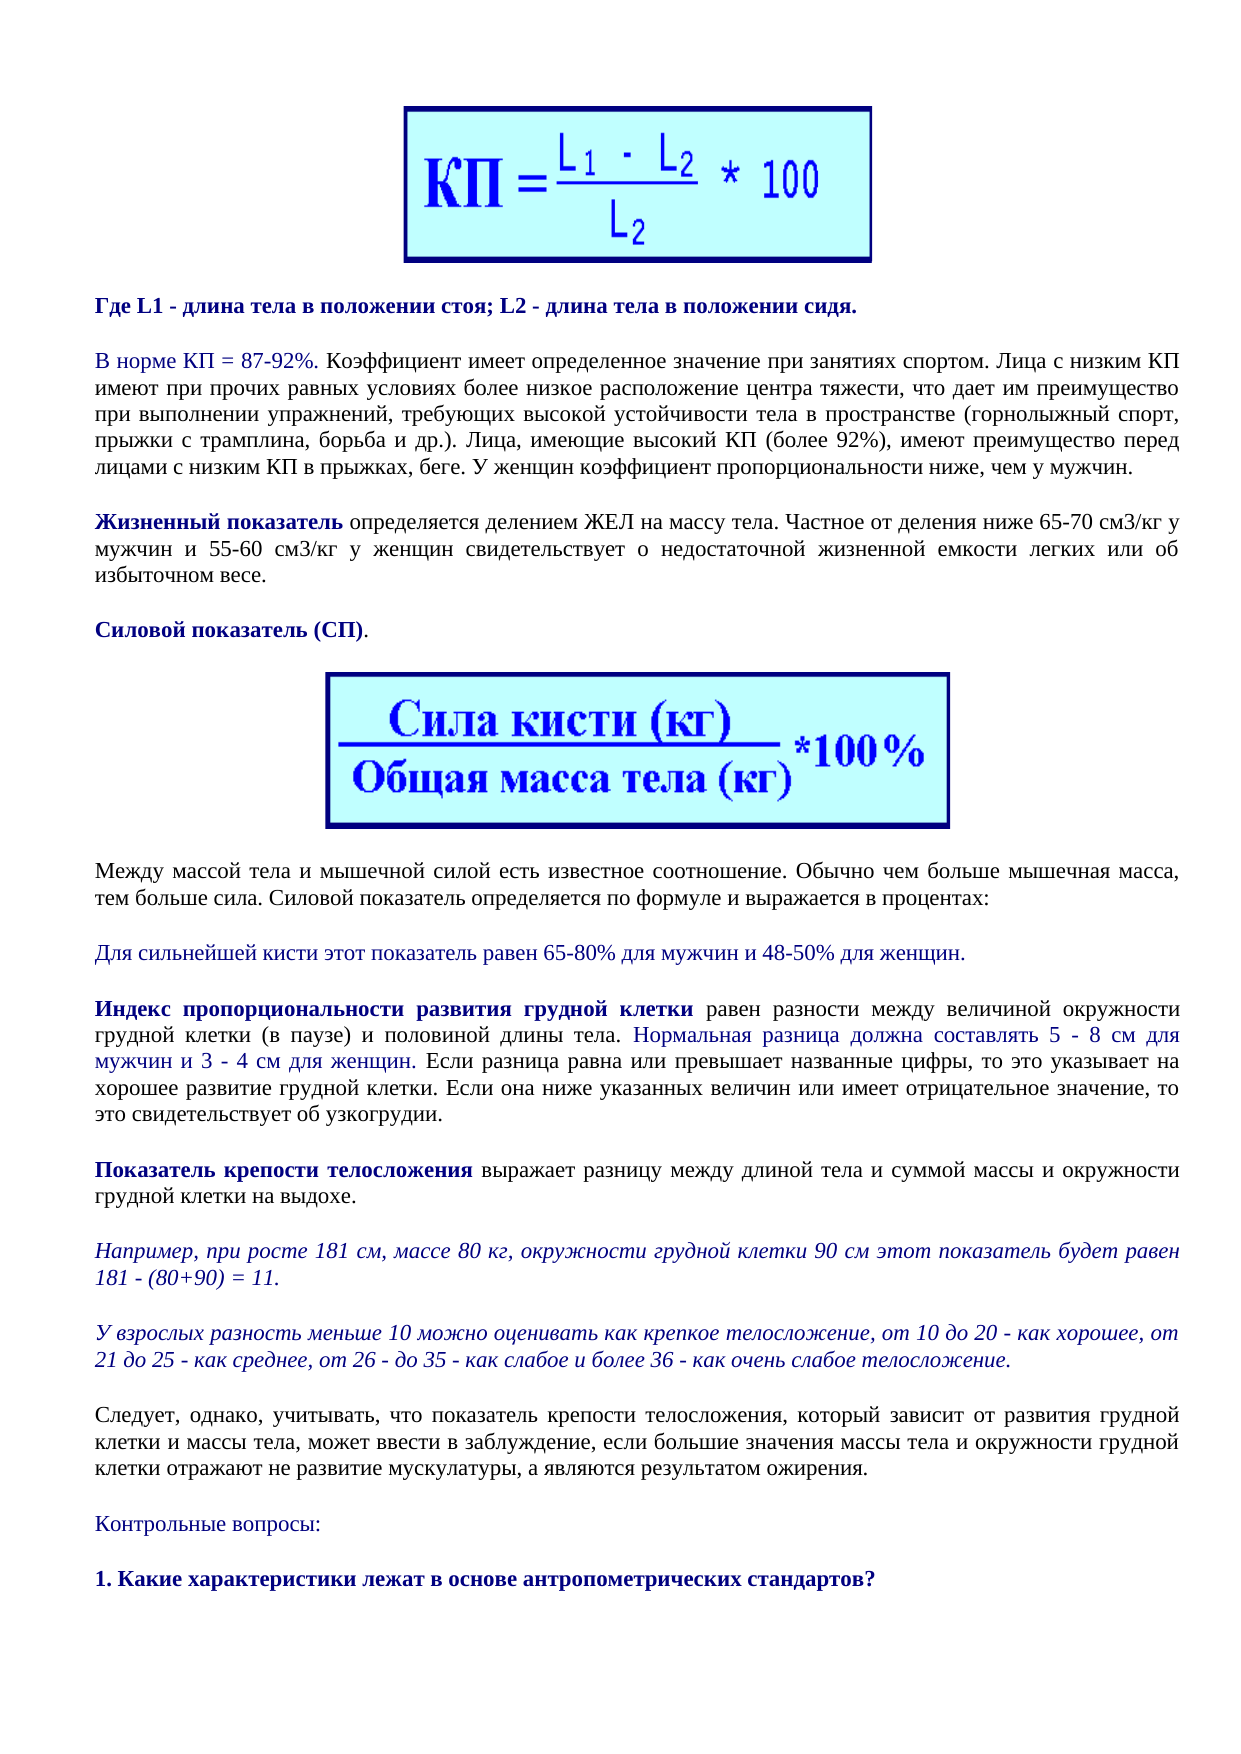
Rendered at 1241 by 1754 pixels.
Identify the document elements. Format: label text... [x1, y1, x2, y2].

text Между массой тела и мышечной силой есть известное соотношение. Обычно чем больше мышечная масса, тем больше сила. Силовой показатель определяется по формуле и выражается в процентах: [94, 857, 1181, 910]
text Для сильнейшей кисти этот показатель равен 65-80% для мужчин и 48-50% для женщин. [94, 939, 1181, 966]
text Следует, однако, учитывать, что показатель крепости телосложения, который зависит от развития грудной клетки и массы тела, может ввести в заблуждение, если большие значения массы тела и окружности грудной клетки отражают не развитие мускулатуры, а являются результатом ожирения. [94, 1401, 1181, 1480]
text В норме КП = 87-92%. Коэффициент имеет определенное значение при занятиях спортом. Лица с низким КП имеют при прочих равных условиях более низкое расположение центра тяжести, что дает им преимущество при выполнении упражнений, требующих высокой устойчивости тела в пространстве (горнолыжный спорт, прыжки с трамплина, борьба и др.). Лица, имеющие высокий КП (более 92%), имеют преимущество перед лицами с низким КП в прыжках, беге. У женщин коэффициент пропорциональности ниже, чем у мужчин. [94, 347, 1181, 479]
text 1. Какие характеристики лежат в основе антропометрических стандартов? [94, 1565, 1181, 1591]
picture [403, 106, 873, 263]
text У взрослых разность меньше 10 можно оценивать как крепкое телосложение, от 10 до 20 - как хорошее, от 21 до 25 - как среднее, от 26 - до 35 - как слабое и более 36 - как очень слабое телосложение. [94, 1319, 1181, 1372]
text Индекс пропорциональности развития грудной клетки равен разности между величиной окружности грудной клетки (в паузе) и половиной длины тела. Нормальная разница должна составлять 5 - 8 см для мужчин и 3 - 4 см для женщин. Если разница равна или превышает названные цифры, то это указывает на хорошее развитие грудной клетки. Если она ниже указанных величин или имеет отрицательное значение, то это свидетельствует об узкогрудии. [94, 995, 1181, 1127]
text Силовой показатель (СП). [94, 616, 1181, 643]
text Например, при росте 181 см, массе 80 кг, окружности грудной клетки 90 см этот показатель будет равен 181 - (80+90) = 11. [94, 1238, 1181, 1290]
text Жизненный показатель определяется делением ЖЕЛ на массу тела. Частное от деления ниже 65-70 см3/кг у мужчин и 55-60 см3/кг у женщин свидетельствует о недостаточной жизненной емкости легких или об избыточном весе. [94, 508, 1181, 587]
text Контрольные вопросы: [94, 1509, 1181, 1536]
text Показатель крепости телосложения выражает разницу между длиной тела и суммой массы и окружности грудной клетки на выдохе. [94, 1156, 1181, 1208]
text Где L1 - длина тела в положении стоя; L2 - длина тела в положении сидя. [94, 292, 1181, 318]
picture [325, 672, 951, 829]
